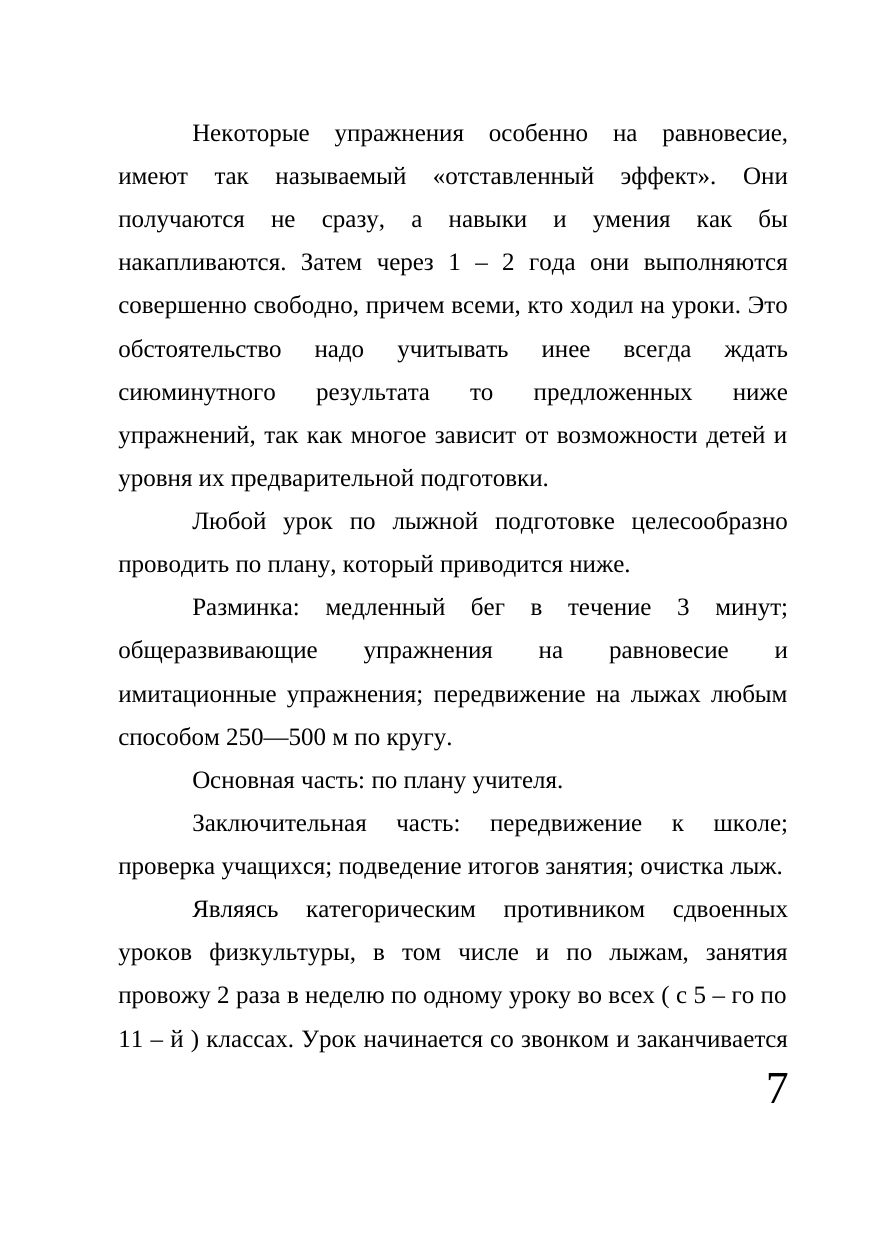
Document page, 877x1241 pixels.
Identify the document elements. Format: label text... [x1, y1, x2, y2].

text Некоторые упражнения особенно на равновесие, имеют так называемый «отставленный эффект». Они получаются не сразу, а навыки и умения как бы накапливаются. Затем через 1 – 2 года они выполняются совершенно свободно, причем всеми, кто ходил на уроки. Это обстоятельство надо учитывать инее всегда ждать сиюминутного результата то предложенных ниже упражнений, так как многое зависит от возможности детей и уровня их предварительной подготовки. [118, 118, 788, 492]
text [118, 894, 788, 1052]
text Разминка: медленный бег в течение 3 минут; общеразвивающие упражнения на равновесие и имитационные упражнения; передвижение на лыжах любым способом 250—500 м по кругу. [118, 592, 788, 751]
text Основная часть: по плану учителя. [118, 765, 788, 794]
text Любой урок по лыжной подготовке целесообразно проводить по плану, который приводится ниже. [118, 506, 788, 578]
text Заключительная часть: передвижение к школе; проверка учащихся; подведение итогов занятия; очистка лыж. [118, 808, 788, 880]
